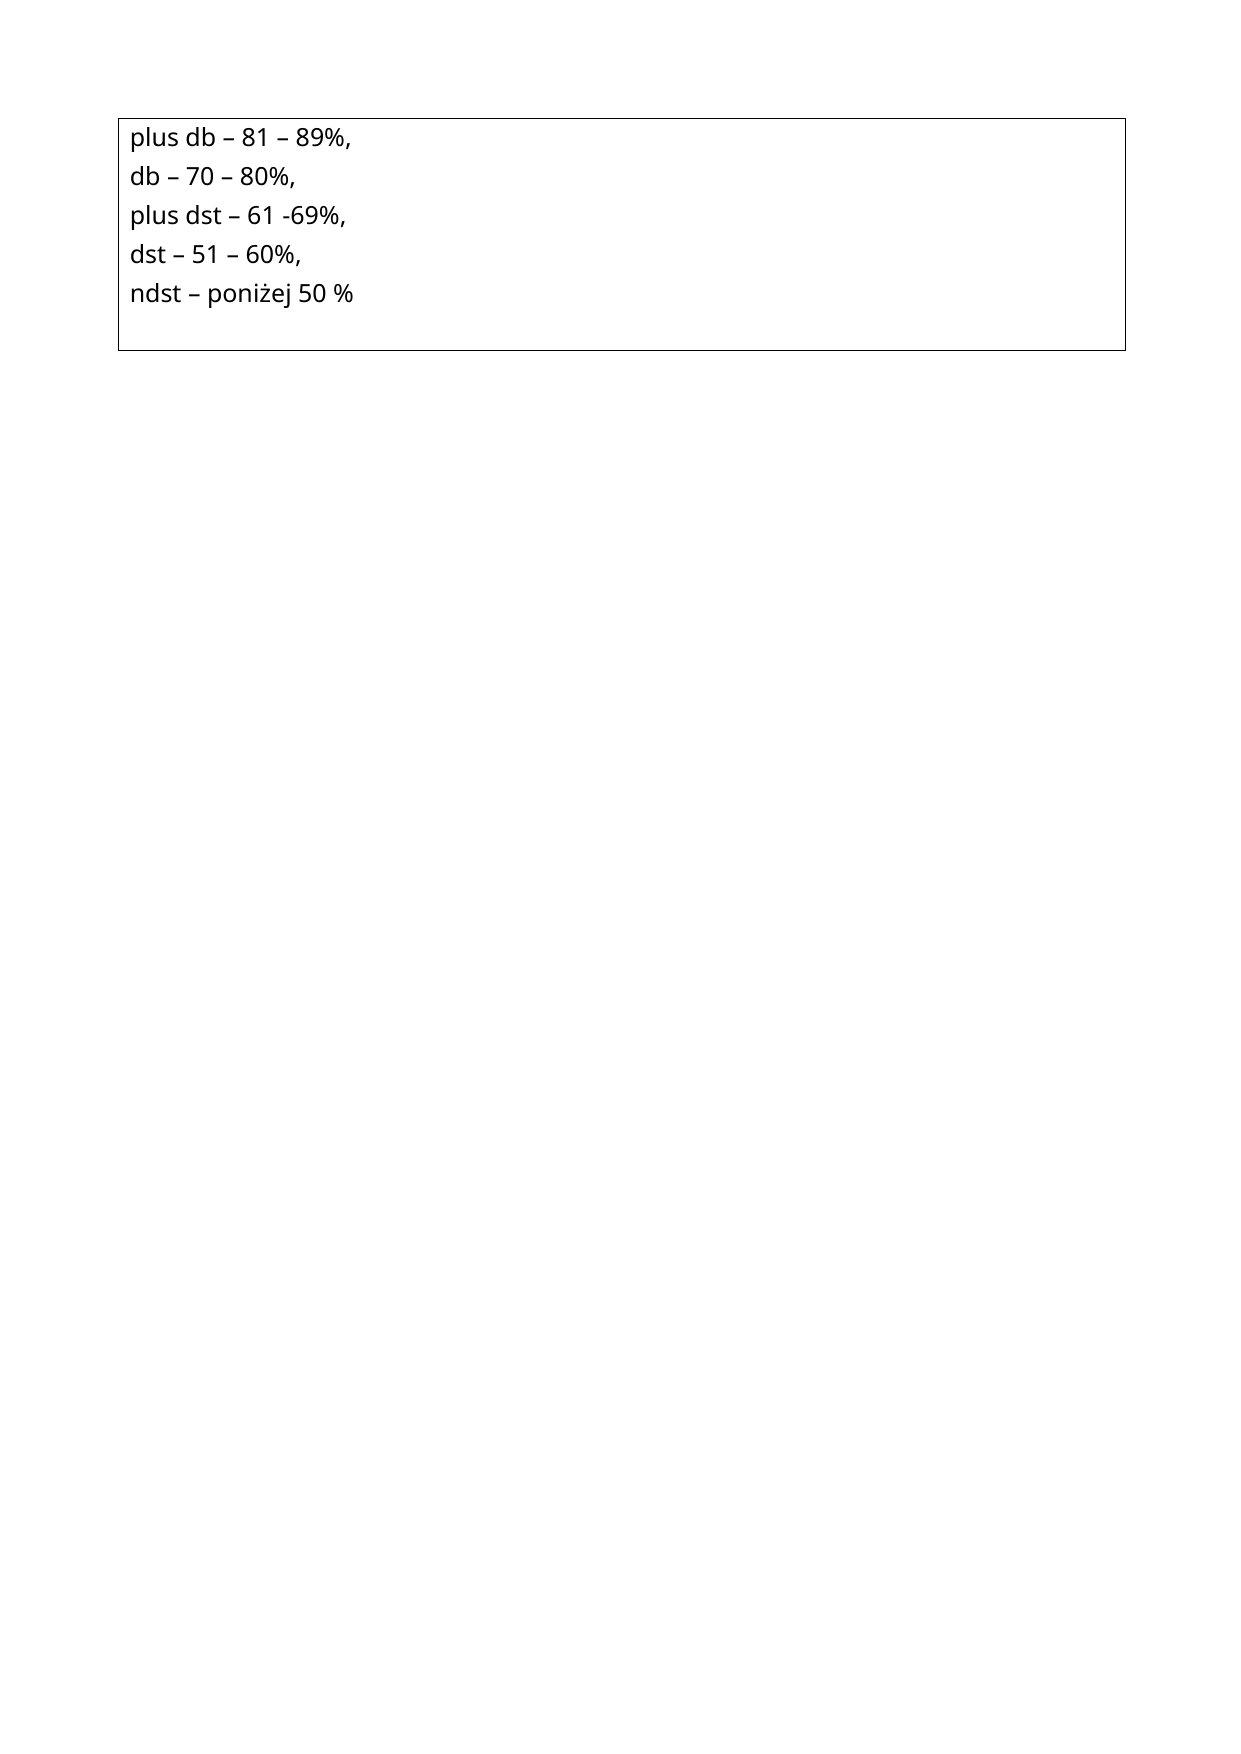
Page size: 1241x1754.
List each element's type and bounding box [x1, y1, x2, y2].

table_header [119, 119, 1125, 350]
